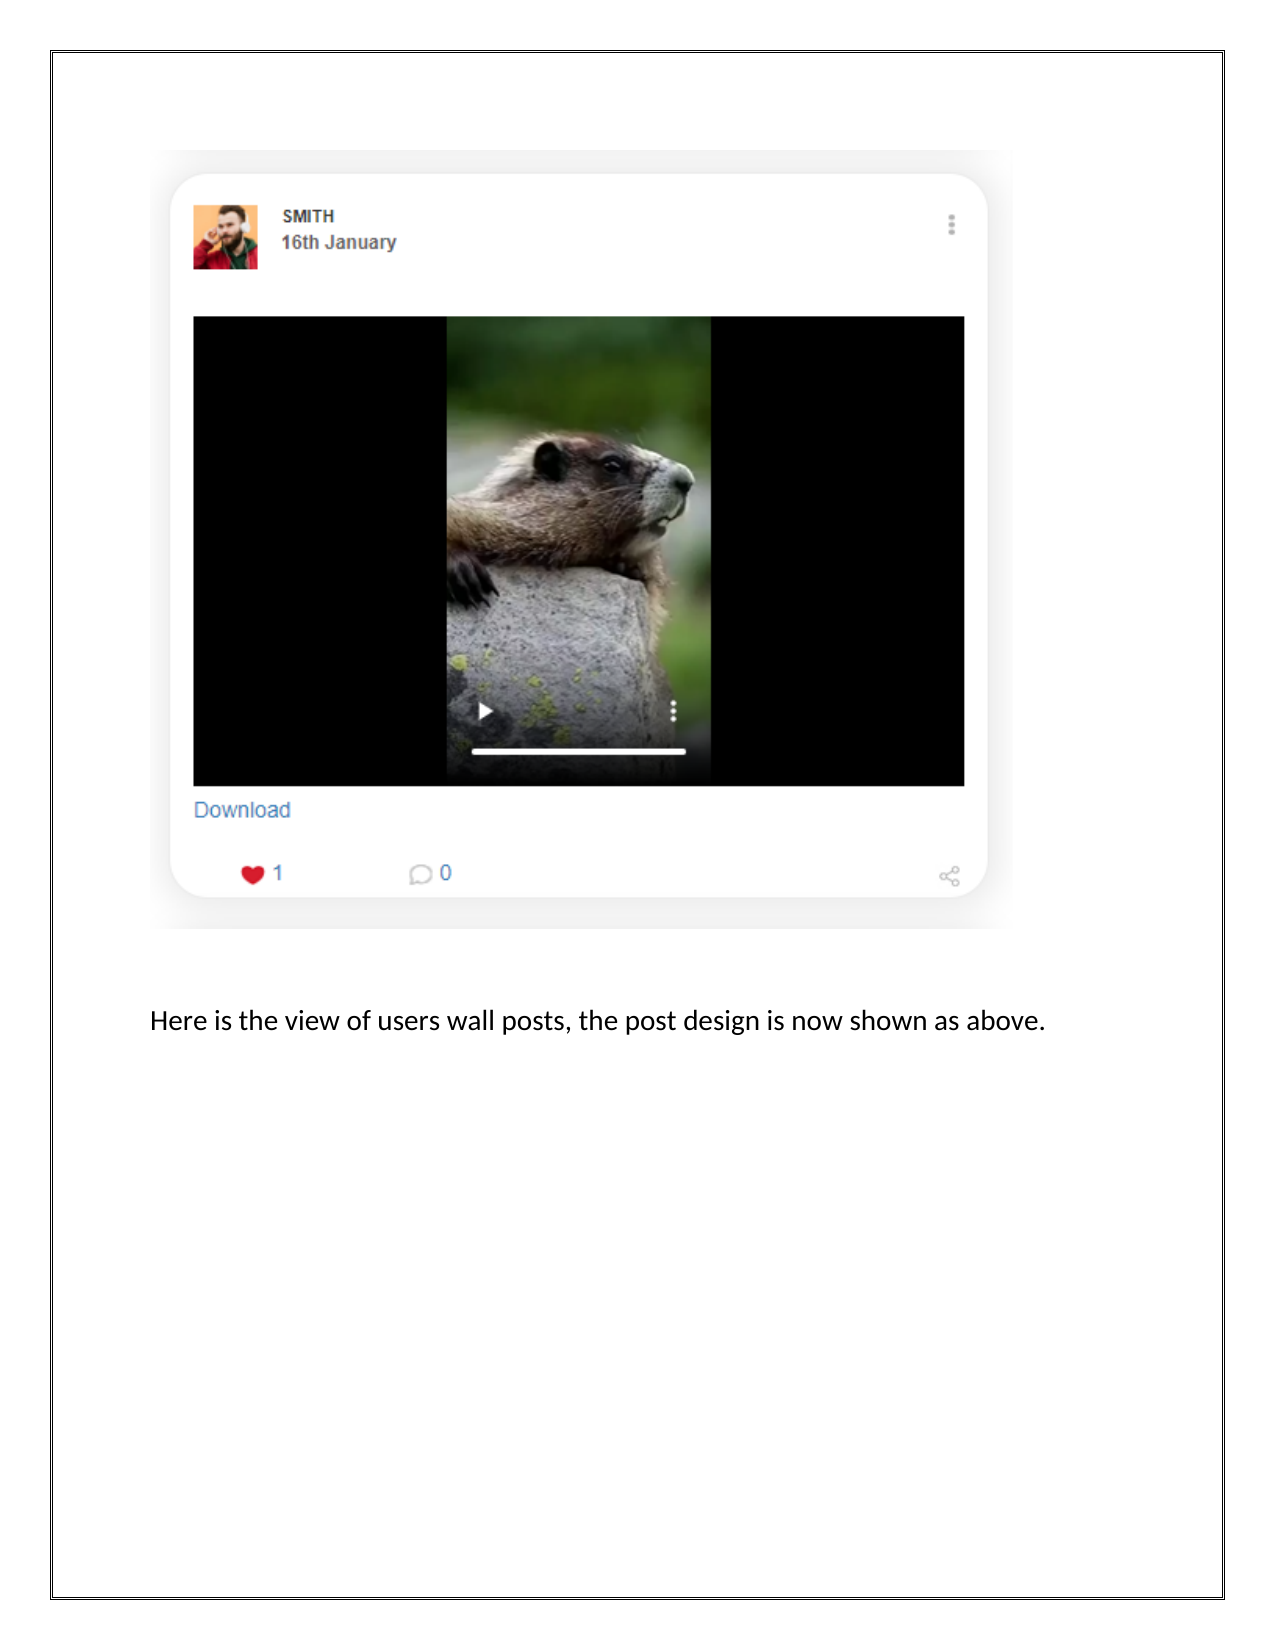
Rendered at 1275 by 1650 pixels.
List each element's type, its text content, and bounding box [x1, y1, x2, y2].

text Here is the view of users wall posts, the post design is now shown as above. [150, 1002, 1125, 1038]
picture [150, 150, 1013, 929]
